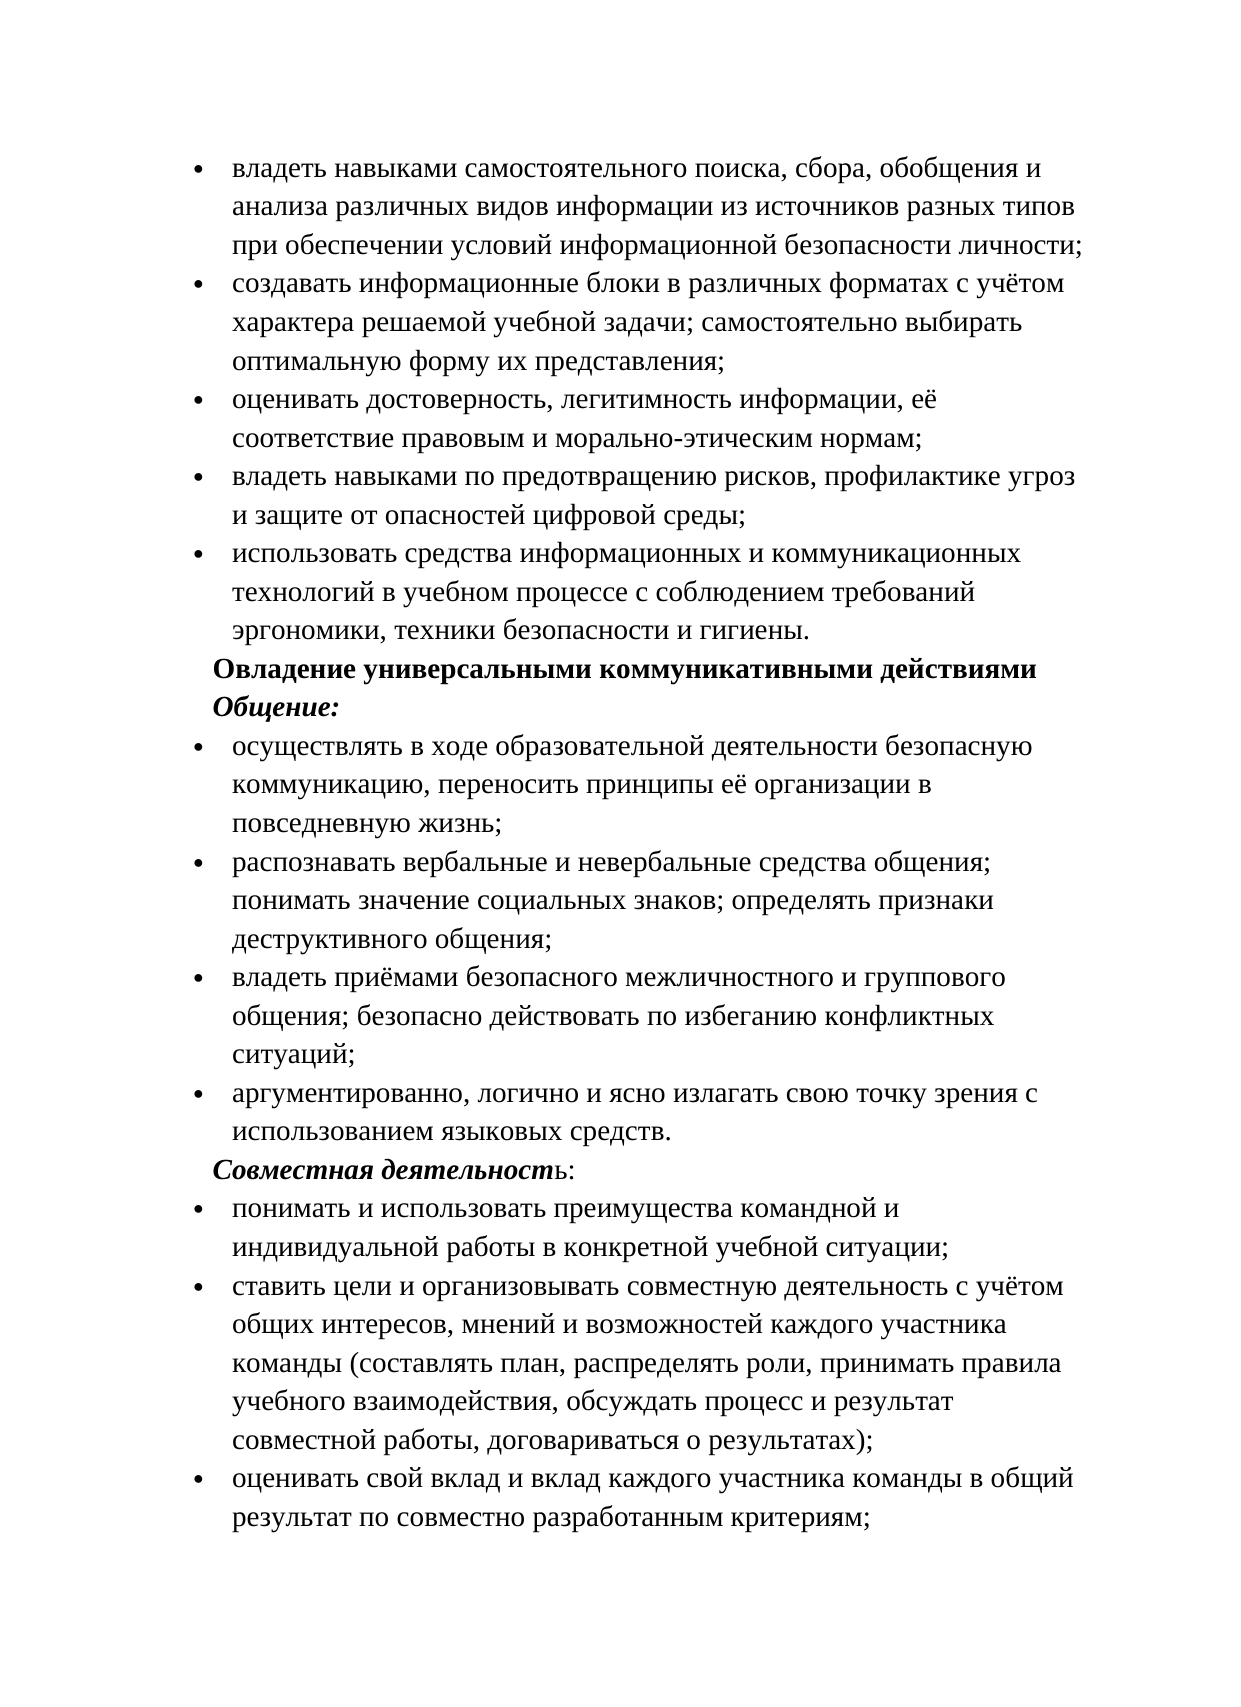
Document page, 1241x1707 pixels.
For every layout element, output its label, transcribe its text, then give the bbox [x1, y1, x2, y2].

list оценивать достоверность, легитимность информации, её соответствие правовым и морально-этическим нормам; [194, 381, 1090, 453]
list аргументированно, логично и ясно излагать свою точку зрения с использованием языковых средств. [194, 1075, 1090, 1147]
list оценивать свой вклад и вклад каждого участника команды в общий результат по совместно разработанным критериям; [194, 1460, 1090, 1532]
text Овладение универсальными коммуникативными действиями [150, 651, 1090, 684]
text Общение: [150, 689, 1090, 723]
list создавать информационные блоки в различных форматах с учётом характера решаемой учебной задачи; самостоятельно выбирать оптимальную форму их представления; [194, 266, 1090, 376]
list осуществлять в ходе образовательной деятельности безопасную коммуникацию, переносить принципы её организации в повседневную жизнь; [194, 728, 1090, 839]
list использовать средства информационных и коммуникационных технологий в учебном процессе с соблюдением требований эргономики, техники безопасности и гигиены. [194, 535, 1090, 646]
list распознавать вербальные и невербальные средства общения; понимать значение социальных знаков; определять признаки деструктивного общения; [194, 844, 1090, 954]
list владеть приёмами безопасного межличностного и группового общения; безопасно действовать по избеганию конфликтных ситуаций; [194, 959, 1090, 1070]
list владеть навыками самостоятельного поиска, сбора, обобщения и анализа различных видов информации из источников разных типов при обеспечении условий информационной безопасности личности; [194, 150, 1090, 261]
list понимать и использовать преимущества командной и индивидуальной работы в конкретной учебной ситуации; [194, 1191, 1090, 1263]
list ставить цели и организовывать совместную деятельность с учётом общих интересов, мнений и возможностей каждого участника команды (составлять план, распределять роли, принимать правила учебного взаимодействия, обсуждать процесс и результат совместной работы, договариваться о результатах); [194, 1268, 1090, 1455]
text Совместная деятельность: [150, 1152, 1090, 1186]
list владеть навыками по предотвращению рисков, профилактике угроз и защите от опасностей цифровой среды; [194, 458, 1090, 530]
